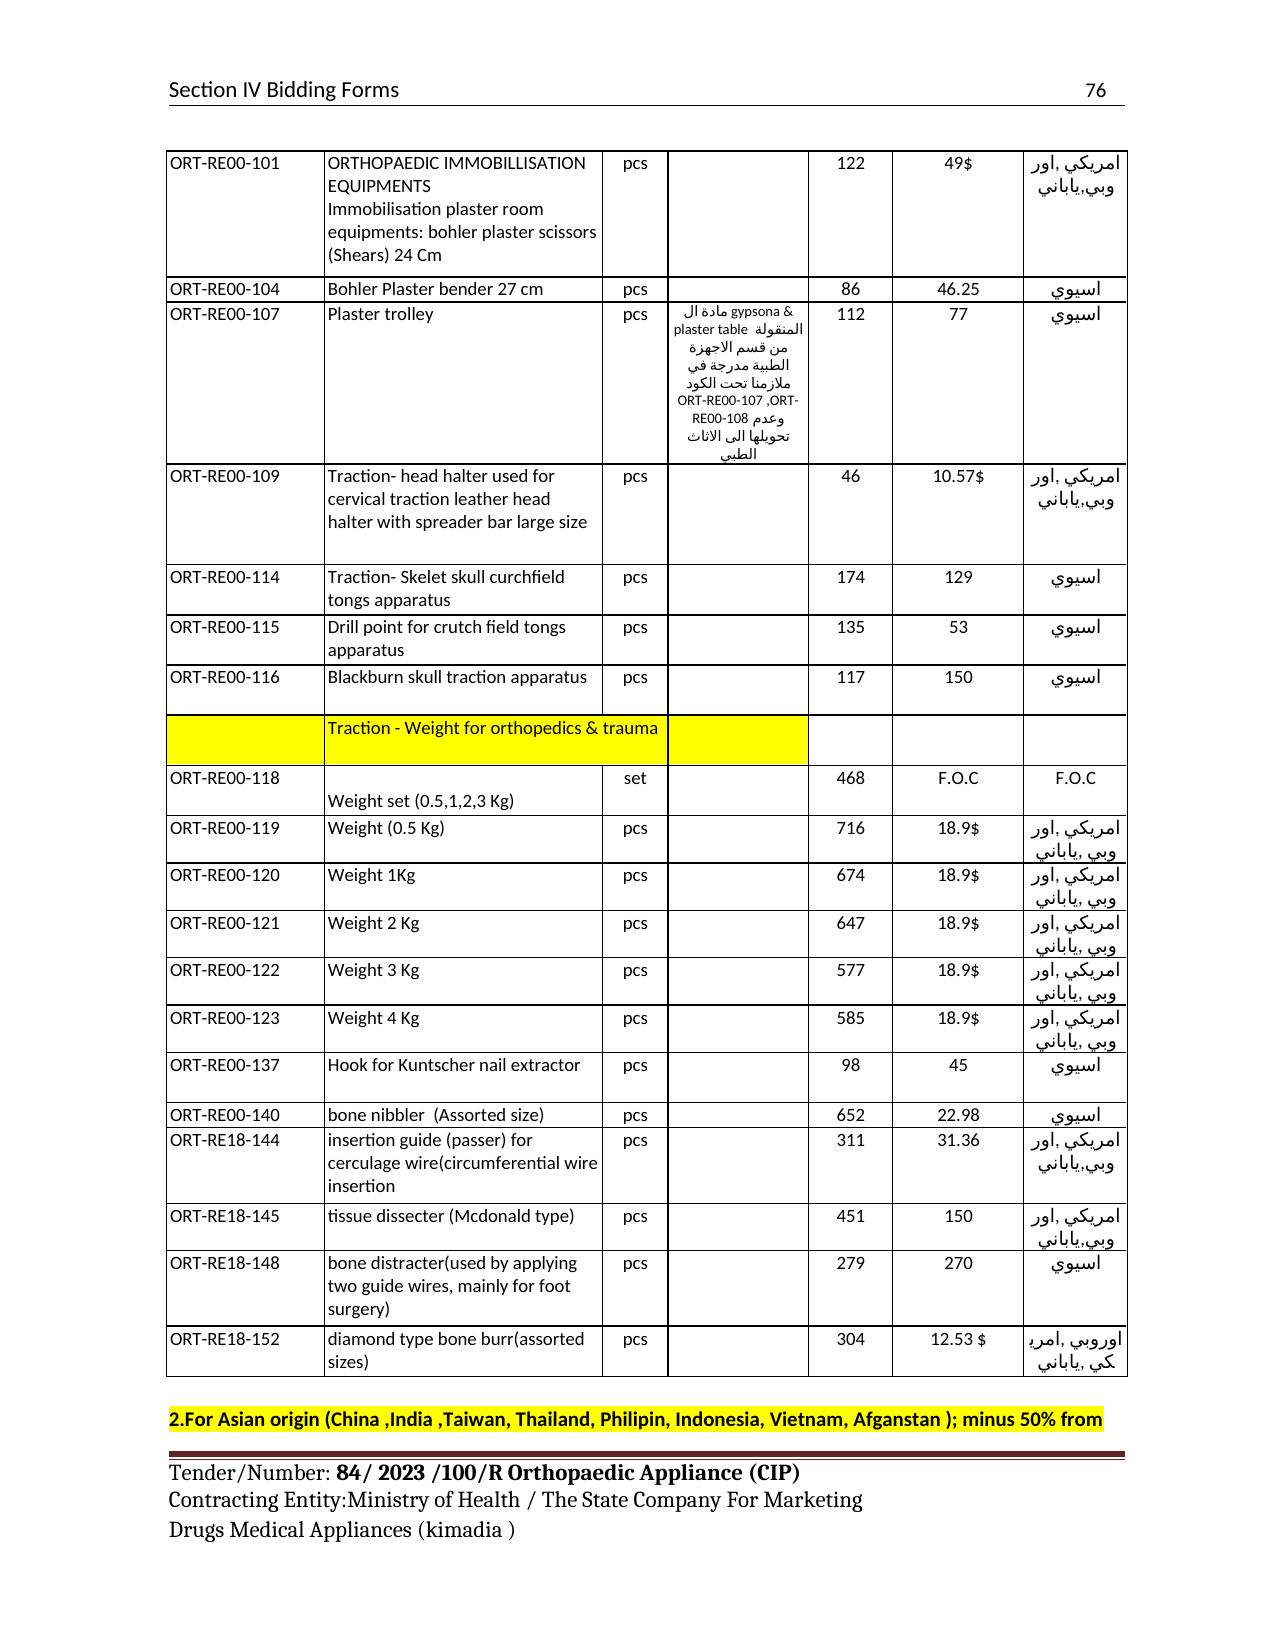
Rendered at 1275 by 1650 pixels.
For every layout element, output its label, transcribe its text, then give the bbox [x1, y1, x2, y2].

table_cell pcs [603, 958, 667, 1004]
table_cell ORT-RE00-119 [167, 816, 324, 862]
table_cell Traction - Weight for orthopedics & trauma [325, 716, 667, 764]
table_cell ORT-RE00-120 [167, 864, 324, 909]
table_cell [669, 1204, 808, 1250]
table_cell insertion guide (passer) for cerculage wire(circumferential wire insertion [325, 1128, 602, 1202]
table_cell ORT-RE00-123 [167, 1006, 324, 1052]
table_cell امريكي ,اوروبي ,ياباني [1024, 957, 1127, 1004]
table_cell اسيوي [1024, 614, 1127, 664]
table_cell 577 [809, 958, 892, 1004]
table_cell tissue dissecter (Mcdonald type) [325, 1204, 602, 1250]
table_cell pcs [603, 1053, 667, 1102]
table_cell pcs [603, 666, 667, 714]
table_cell 18.9$ [893, 958, 1023, 1004]
table_cell 716 [809, 816, 892, 862]
table_cell diamond type bone burr(assorted sizes) [325, 1327, 602, 1376]
table_cell pcs [603, 816, 667, 862]
table_cell اوروبي ,امريكي ,ياباني [1024, 1325, 1127, 1376]
table_cell pcs [603, 1251, 667, 1325]
table_cell 674 [809, 864, 892, 909]
table_cell 270 [893, 1251, 1023, 1325]
table_cell [669, 864, 808, 909]
table_cell 112 [809, 303, 892, 463]
table_cell 279 [809, 1251, 892, 1325]
table_cell 304 [809, 1327, 892, 1376]
table_cell 647 [809, 911, 892, 957]
table_cell 150 [893, 666, 1023, 714]
table_cell اسيوي [1024, 276, 1127, 301]
table_cell [669, 716, 808, 764]
table_cell [669, 278, 808, 301]
table_cell امريكي ,اوروبي,ياباني [1024, 463, 1127, 564]
table_cell 150 [893, 1204, 1023, 1250]
table_cell 135 [809, 616, 892, 664]
table_cell pcs [603, 303, 667, 463]
table_cell [893, 716, 1023, 764]
table_cell Bohler Plaster bender 27 cm [325, 278, 602, 301]
table_cell [669, 565, 808, 614]
table_cell [669, 911, 808, 957]
table_cell 45 [893, 1053, 1023, 1102]
table_cell ORT-RE00-140 [167, 1103, 324, 1127]
table_cell ORT-RE00-115 [167, 616, 324, 664]
table_cell 117 [809, 666, 892, 714]
table_cell pcs [603, 1006, 667, 1052]
table_cell pcs [603, 1103, 667, 1127]
table_cell اسيوي [1024, 564, 1127, 614]
table_cell اسيوي [1024, 1052, 1127, 1102]
table_cell امريكي ,اوروبي ,ياباني [1024, 1004, 1127, 1052]
table_cell ORT-RE00-107 [167, 303, 324, 463]
table_cell [669, 1053, 808, 1102]
table_cell [669, 1103, 808, 1127]
table_cell 451 [809, 1204, 892, 1250]
table_cell F.O.C [1024, 765, 1127, 815]
table_cell امريكي ,اوروبي,ياباني [1024, 1127, 1127, 1202]
table_cell [669, 1251, 808, 1325]
table_cell 53 [893, 616, 1023, 664]
table_cell 311 [809, 1128, 892, 1202]
table_cell Weight 3 Kg [325, 958, 602, 1004]
table_cell اسيوي [1024, 664, 1127, 714]
table_cell 122 [809, 152, 892, 276]
table_cell ORT-RE00-114 [167, 565, 324, 614]
table_cell Weight 4 Kg [325, 1006, 602, 1052]
table_cell امريكي ,اوروبي ,ياباني [1024, 815, 1127, 862]
table_cell امريكي ,اوروبي ,ياباني [1024, 910, 1127, 957]
table_cell ORT-RE18-152 [167, 1327, 324, 1376]
table_cell امريكي ,اوروبي,ياباني [1024, 1203, 1127, 1250]
table_cell 174 [809, 565, 892, 614]
table_cell [669, 152, 808, 276]
table_cell ORT-RE00-104 [167, 278, 324, 301]
table_cell Blackburn skull traction apparatus [325, 666, 602, 714]
table_cell Plaster trolley [325, 303, 602, 463]
table_cell pcs [603, 152, 667, 276]
table_cell ORT-RE00-109 [167, 465, 324, 564]
table_cell 46 [809, 465, 892, 564]
table_cell [669, 1006, 808, 1052]
table_cell [167, 716, 324, 764]
table_cell bone distracter(used by applying two guide wires, mainly for foot surgery) [325, 1251, 602, 1325]
table_cell اسيوي [1024, 1102, 1127, 1127]
table_cell Hook for Kuntscher nail extractor [325, 1053, 602, 1102]
table_cell pcs [603, 1204, 667, 1250]
table_cell 18.9$ [893, 911, 1023, 957]
table_cell اسيوي [1024, 1250, 1127, 1325]
table_cell Traction- Skelet skull curchfield tongs apparatus [325, 565, 602, 614]
table_cell pcs [603, 1128, 667, 1202]
table_cell Weight 1Kg [325, 864, 602, 909]
table_cell Weight 2 Kg [325, 911, 602, 957]
table_cell ORT-RE00-118 [167, 766, 324, 815]
table_cell امريكي ,اوروبي,ياباني [1024, 152, 1127, 276]
table_cell 98 [809, 1053, 892, 1102]
table_cell [669, 958, 808, 1004]
table_cell 86 [809, 278, 892, 301]
table_cell مادة ال gypsona & plaster table المنقولة من قسم الاجهزة الطبية مدرجة في ملازمنا تحت الكود ORT-RE00-107 ,ORT-RE00-108 وعدم تحويلها الى الاثاث الطبي [669, 303, 808, 463]
table_cell 10.57$ [893, 465, 1023, 564]
table_cell [669, 666, 808, 714]
table_cell pcs [603, 616, 667, 664]
table_cell 77 [893, 303, 1023, 463]
table_cell pcs [603, 911, 667, 957]
table_cell ORT-RE00-101 [167, 152, 324, 276]
table_cell ORT-RE18-148 [167, 1251, 324, 1325]
table_cell ORT-RE00-137 [167, 1053, 324, 1102]
table_cell [809, 716, 892, 764]
table_cell 18.9$ [893, 816, 1023, 862]
table_cell ORT-RE00-122 [167, 958, 324, 1004]
table_cell pcs [603, 465, 667, 564]
table_cell [669, 1327, 808, 1376]
table_cell 18.9$ [893, 864, 1023, 909]
table_cell ORTHOPAEDIC IMMOBILLISATION EQUIPMENTS Immobilisation plaster room equipments: bohler plaster scissors (Shears) 24 Cm [325, 152, 602, 276]
table_cell 46.25 [893, 278, 1023, 301]
table_cell 652 [809, 1103, 892, 1127]
table_cell 12.53 $ [893, 1327, 1023, 1376]
table_cell [669, 1128, 808, 1202]
table_cell Weight set (0.5,1,2,3 Kg) [325, 766, 602, 815]
table_cell 468 [809, 766, 892, 815]
table_cell ORT-RE00-121 [167, 911, 324, 957]
table_cell 22.98 [893, 1103, 1023, 1127]
table_cell [669, 616, 808, 664]
table_cell Drill point for crutch field tongs apparatus [325, 616, 602, 664]
table_cell pcs [603, 565, 667, 614]
table_cell F.O.C [893, 766, 1023, 815]
table_cell pcs [603, 864, 667, 909]
table_cell 49$ [893, 152, 1023, 276]
table_cell 18.9$ [893, 1006, 1023, 1052]
table_cell bone nibbler (Assorted size) [325, 1103, 602, 1127]
table_cell امريكي ,اوروبي ,ياباني [1024, 862, 1127, 909]
table_cell اسيوي [1024, 301, 1127, 463]
table_cell ORT-RE00-116 [167, 666, 324, 714]
table_cell 585 [809, 1006, 892, 1052]
table_cell pcs [603, 1327, 667, 1376]
table_cell [1024, 714, 1127, 764]
table_cell [669, 816, 808, 862]
table_cell Traction- head halter used for cervical traction leather head halter with spreader bar large size [325, 465, 602, 564]
table_cell ORT-RE18-144 [167, 1128, 324, 1202]
table_cell 129 [893, 565, 1023, 614]
table_cell [669, 766, 808, 815]
table_cell set [603, 766, 667, 815]
table_cell 31.36 [893, 1128, 1023, 1202]
table_cell [669, 465, 808, 564]
table_cell Weight (0.5 Kg) [325, 816, 602, 862]
table_cell ORT-RE18-145 [167, 1204, 324, 1250]
table_cell pcs [603, 278, 667, 301]
